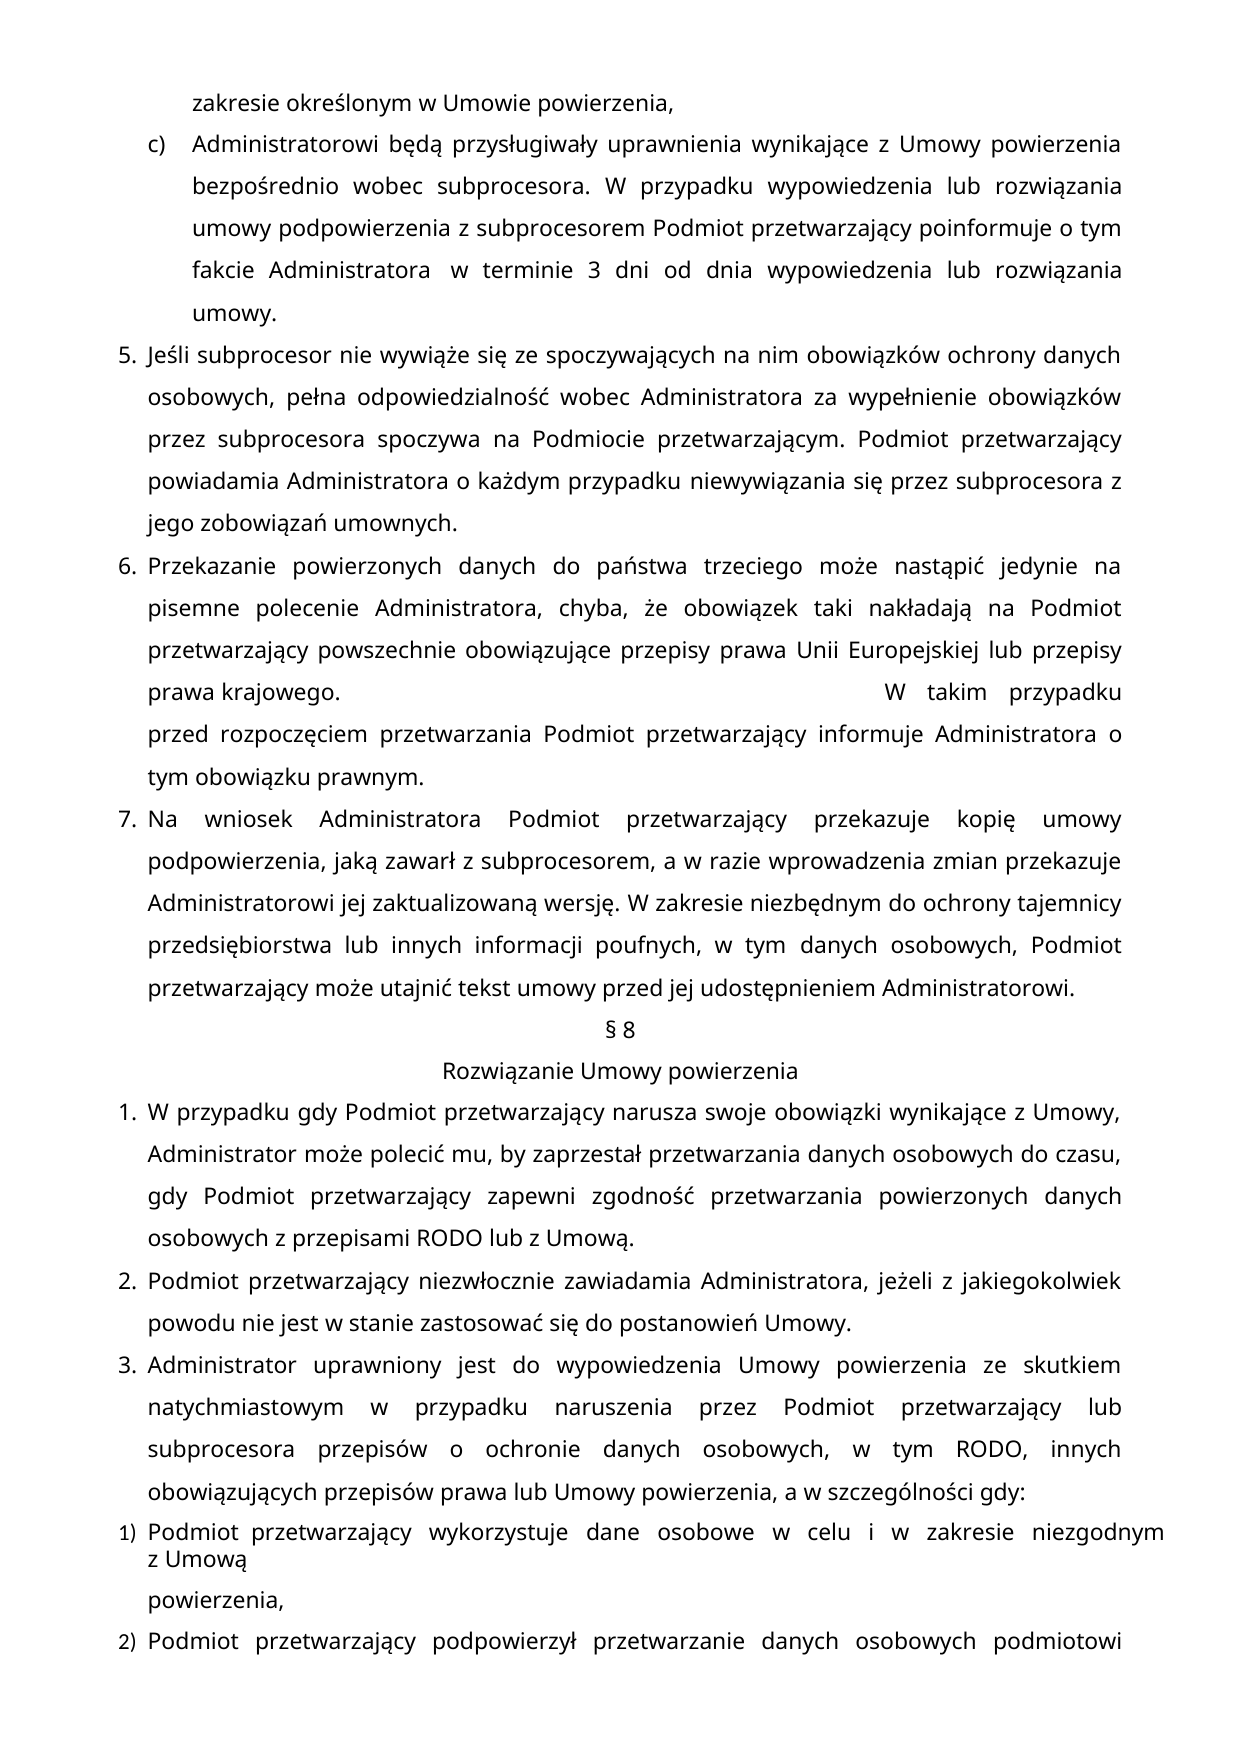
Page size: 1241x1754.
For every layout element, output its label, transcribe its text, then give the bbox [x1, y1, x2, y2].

list Administrator uprawniony jest do wypowiedzenia Umowy powierzenia ze skutkiem natychmiastowym w przypadku naruszenia przez Podmiot przetwarzający lub subprocesora przepisów o ochronie danych osobowych, w tym RODO, innych obowiązujących przepisów prawa lub Umowy powierzenia, a w szczególności gdy: [118, 1349, 1122, 1507]
list Na wniosek Administratora Podmiot przetwarzający przekazuje kopię umowy podpowierzenia, jaką zawarł z subprocesorem, a w razie wprowadzenia zmian przekazuje Administratorowi jej zaktualizowaną wersję. W zakresie niezbędnym do ochrony tajemnicy przedsiębiorstwa lub innych informacji poufnych, w tym danych osobowych, Podmiot przetwarzający może utajnić tekst umowy przed jej udostępnieniem Administratorowi. [118, 803, 1122, 1003]
text powierzenia, [147, 1583, 1165, 1615]
list Przekazanie powierzonych danych do państwa trzeciego może nastąpić jedynie na pisemne polecenie Administratora, chyba, że obowiązek taki nakładają na Podmiot przetwarzający powszechnie obowiązujące przepisy prawa Unii Europejskiej lub przepisy prawa krajowego. W takim przypadku przed rozpoczęciem przetwarzania Podmiot przetwarzający informuje Administratora o tym obowiązku prawnym. [118, 549, 1122, 792]
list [118, 1624, 1122, 1656]
list Podmiot przetwarzający wykorzystuje dane osobowe w celu i w zakresie niezgodnym z Umową [118, 1518, 1165, 1573]
text Rozwiązanie Umowy powierzenia [124, 1055, 1116, 1086]
list Jeśli subprocesor nie wywiąże się ze spoczywających na nim obowiązków ochrony danych osobowych, pełna odpowiedzialność wobec Administratora za wypełnienie obowiązków przez subprocesora spoczywa na Podmiocie przetwarzającym. Podmiot przetwarzający powiadamia Administratora o każdym przypadku niewywiązania się przez subprocesora z jego zobowiązań umownych. [118, 339, 1122, 539]
list W przypadku gdy Podmiot przetwarzający narusza swoje obowiązki wynikające z Umowy, Administrator może polecić mu, by zaprzestał przetwarzania danych osobowych do czasu, gdy Podmiot przetwarzający zapewni zgodność przetwarzania powierzonych danych osobowych z przepisami RODO lub z Umową. [118, 1096, 1122, 1254]
list Podmiot przetwarzający niezwłocznie zawiadamia Administratora, jeżeli z jakiegokolwiek powodu nie jest w stanie zastosować się do postanowień Umowy. [118, 1264, 1122, 1338]
text § 8 [124, 1014, 1116, 1045]
text zakresie określonym w Umowie powierzenia, [192, 87, 1165, 118]
list Administratorowi będą przysługiwały uprawnienia wynikające z Umowy powierzenia bezpośrednio wobec subprocesora. W przypadku wypowiedzenia lub rozwiązania umowy podpowierzenia z subprocesorem Podmiot przetwarzający poinformuje o tym fakcie Administratora w terminie 3 dni od dnia wypowiedzenia lub rozwiązania umowy. [147, 128, 1123, 328]
